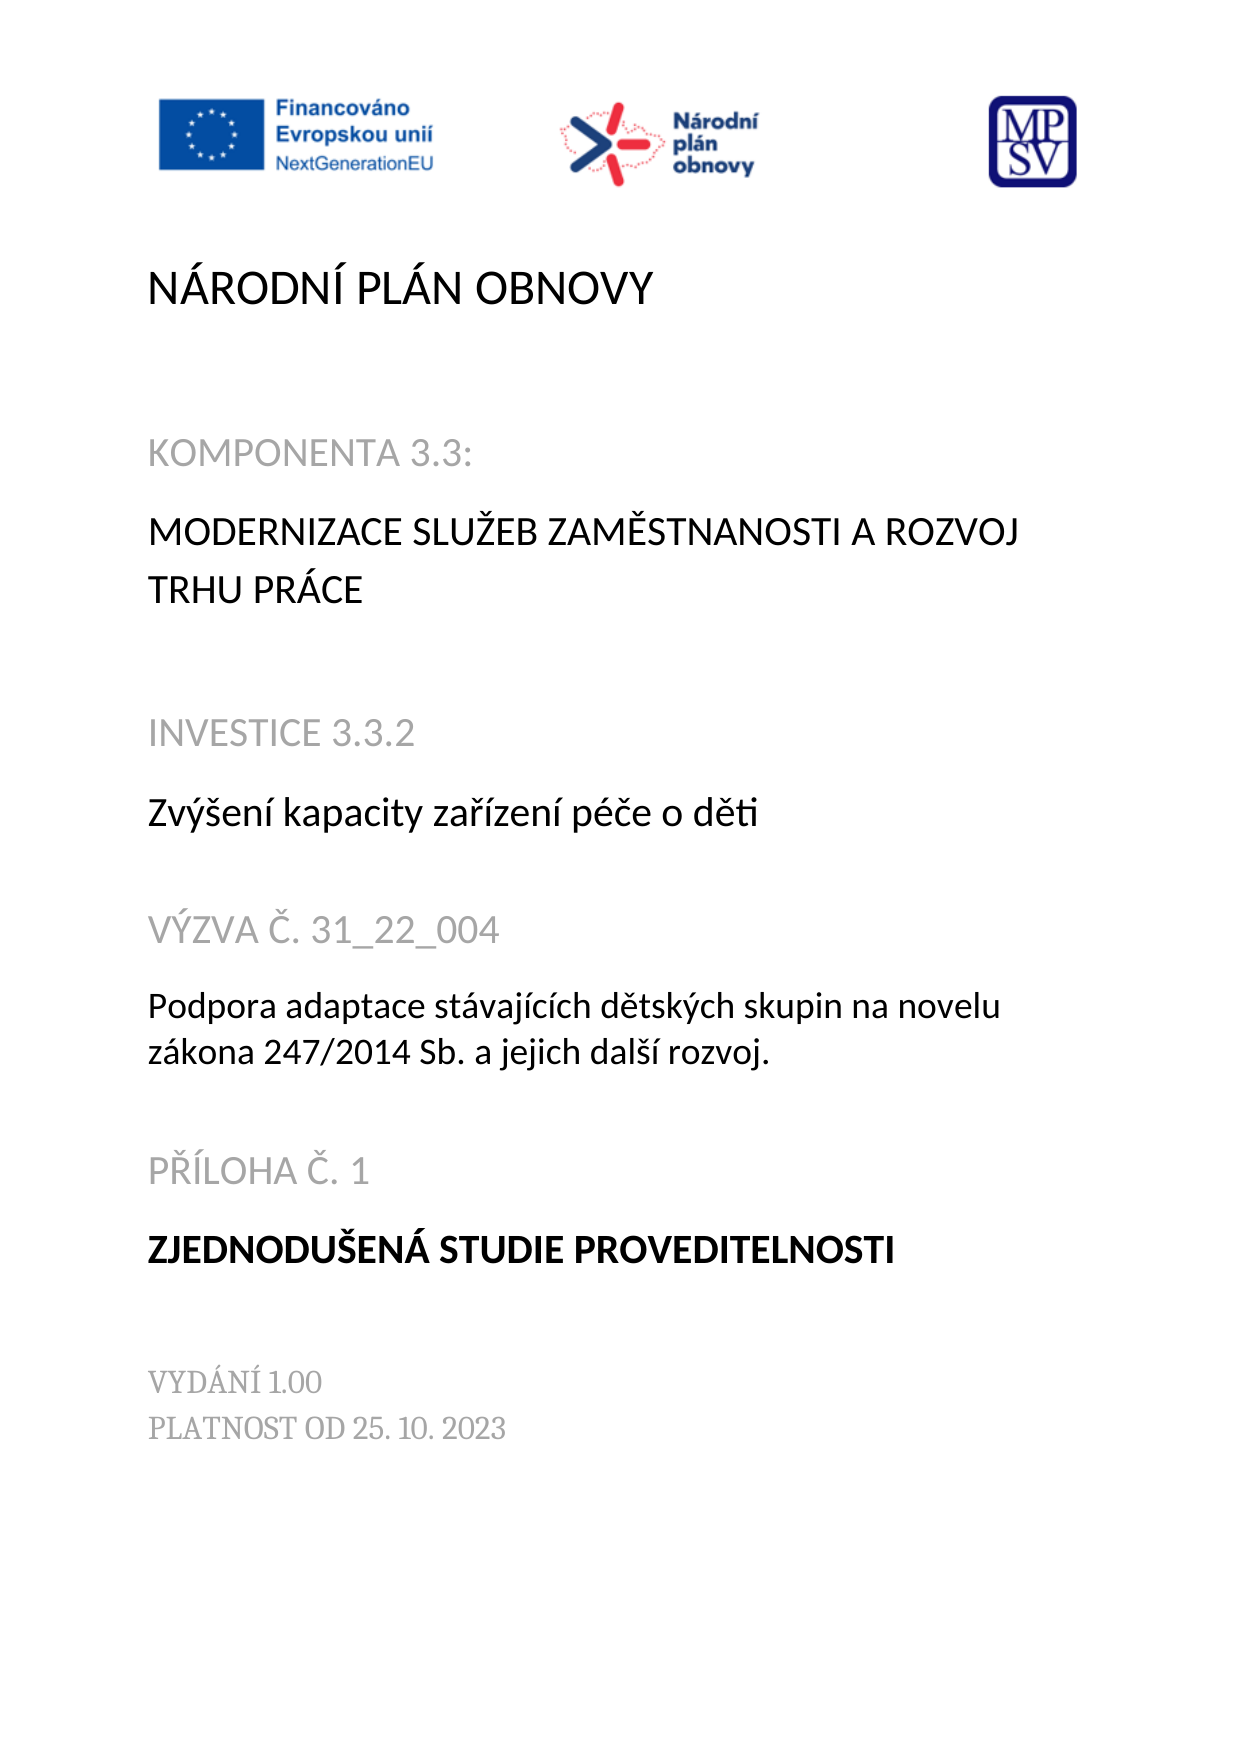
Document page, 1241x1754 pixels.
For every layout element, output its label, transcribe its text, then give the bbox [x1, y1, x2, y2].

picture [147, 73, 1093, 212]
text PLATNOST OD 25. 10. 2023 [148, 1409, 1092, 1448]
text INVESTICE 3.3.2 [148, 706, 1092, 757]
text VYDÁNÍ 1.00 [148, 1363, 1092, 1402]
text VÝZVA Č. 31_22_004 [148, 903, 1092, 954]
text Zvýšení kapacity zařízení péče o děti [148, 786, 1092, 836]
text Zjednodušená studie proveditelnosti [148, 1223, 1092, 1274]
text KOMPONENTA 3.3: [148, 426, 1092, 477]
text NÁRODNÍ PLÁN OBNOVY [148, 256, 1092, 317]
text PŘÍLOHA Č. 1 [148, 1144, 1092, 1195]
text Podpora adaptace stávajících dětských skupin na novelu zákona 247/2014 Sb. a jejich další rozvoj. [148, 982, 1069, 1074]
text MODERNIZACE SLUŽEB ZAMĚSTNANOSTI A ROZVOJ TRHU PRÁCE [148, 505, 1092, 614]
